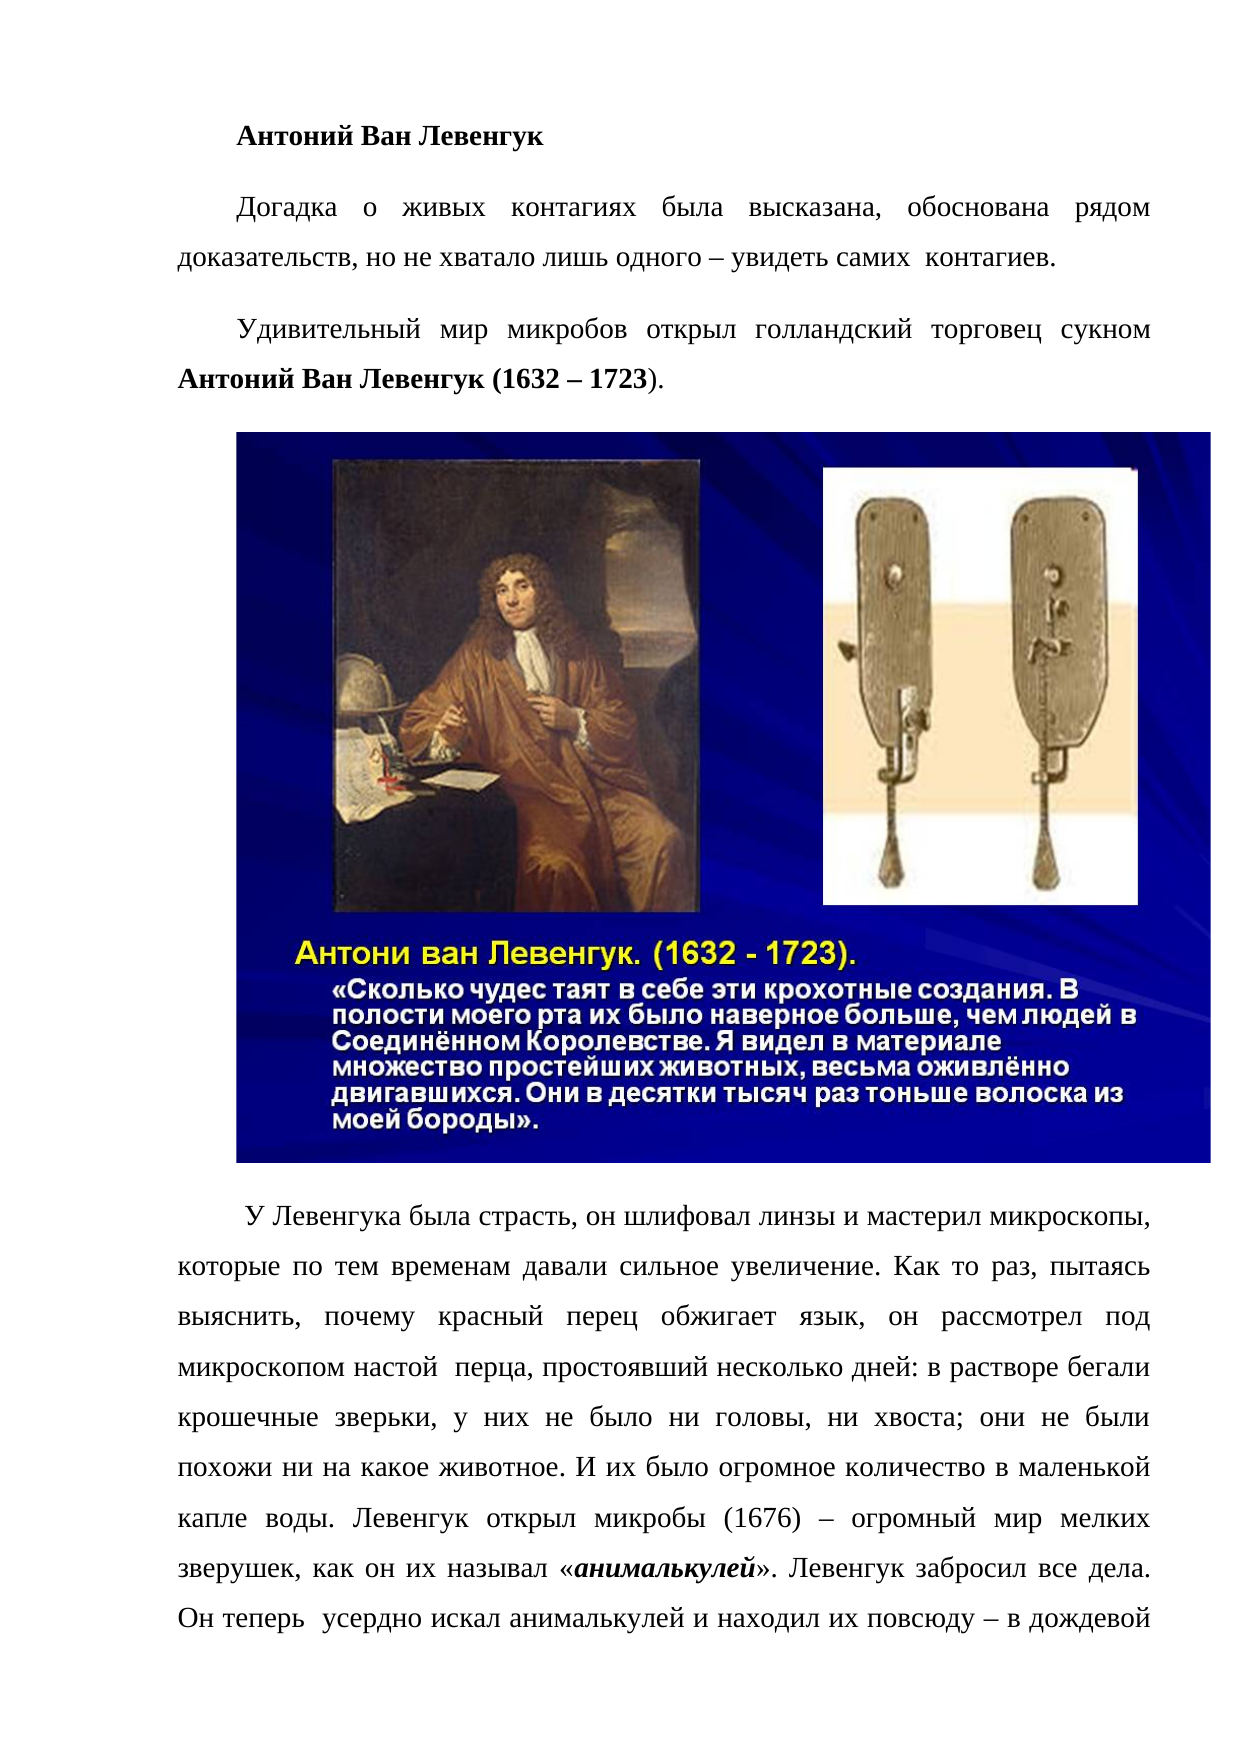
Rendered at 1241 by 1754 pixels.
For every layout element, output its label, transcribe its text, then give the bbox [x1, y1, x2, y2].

text Удивительный мир микробов открыл голландский торговец сукном Антоний Ван Левенгук (1632 – 1723). [177, 311, 1152, 394]
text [177, 1198, 1152, 1634]
picture [236, 432, 1211, 1163]
text Догадка о живых контагиях была высказана, обоснована рядом доказательств, но не хватало лишь одного – увидеть самих контагиев. [177, 189, 1152, 273]
text Антоний Ван Левенгук [177, 118, 1152, 152]
